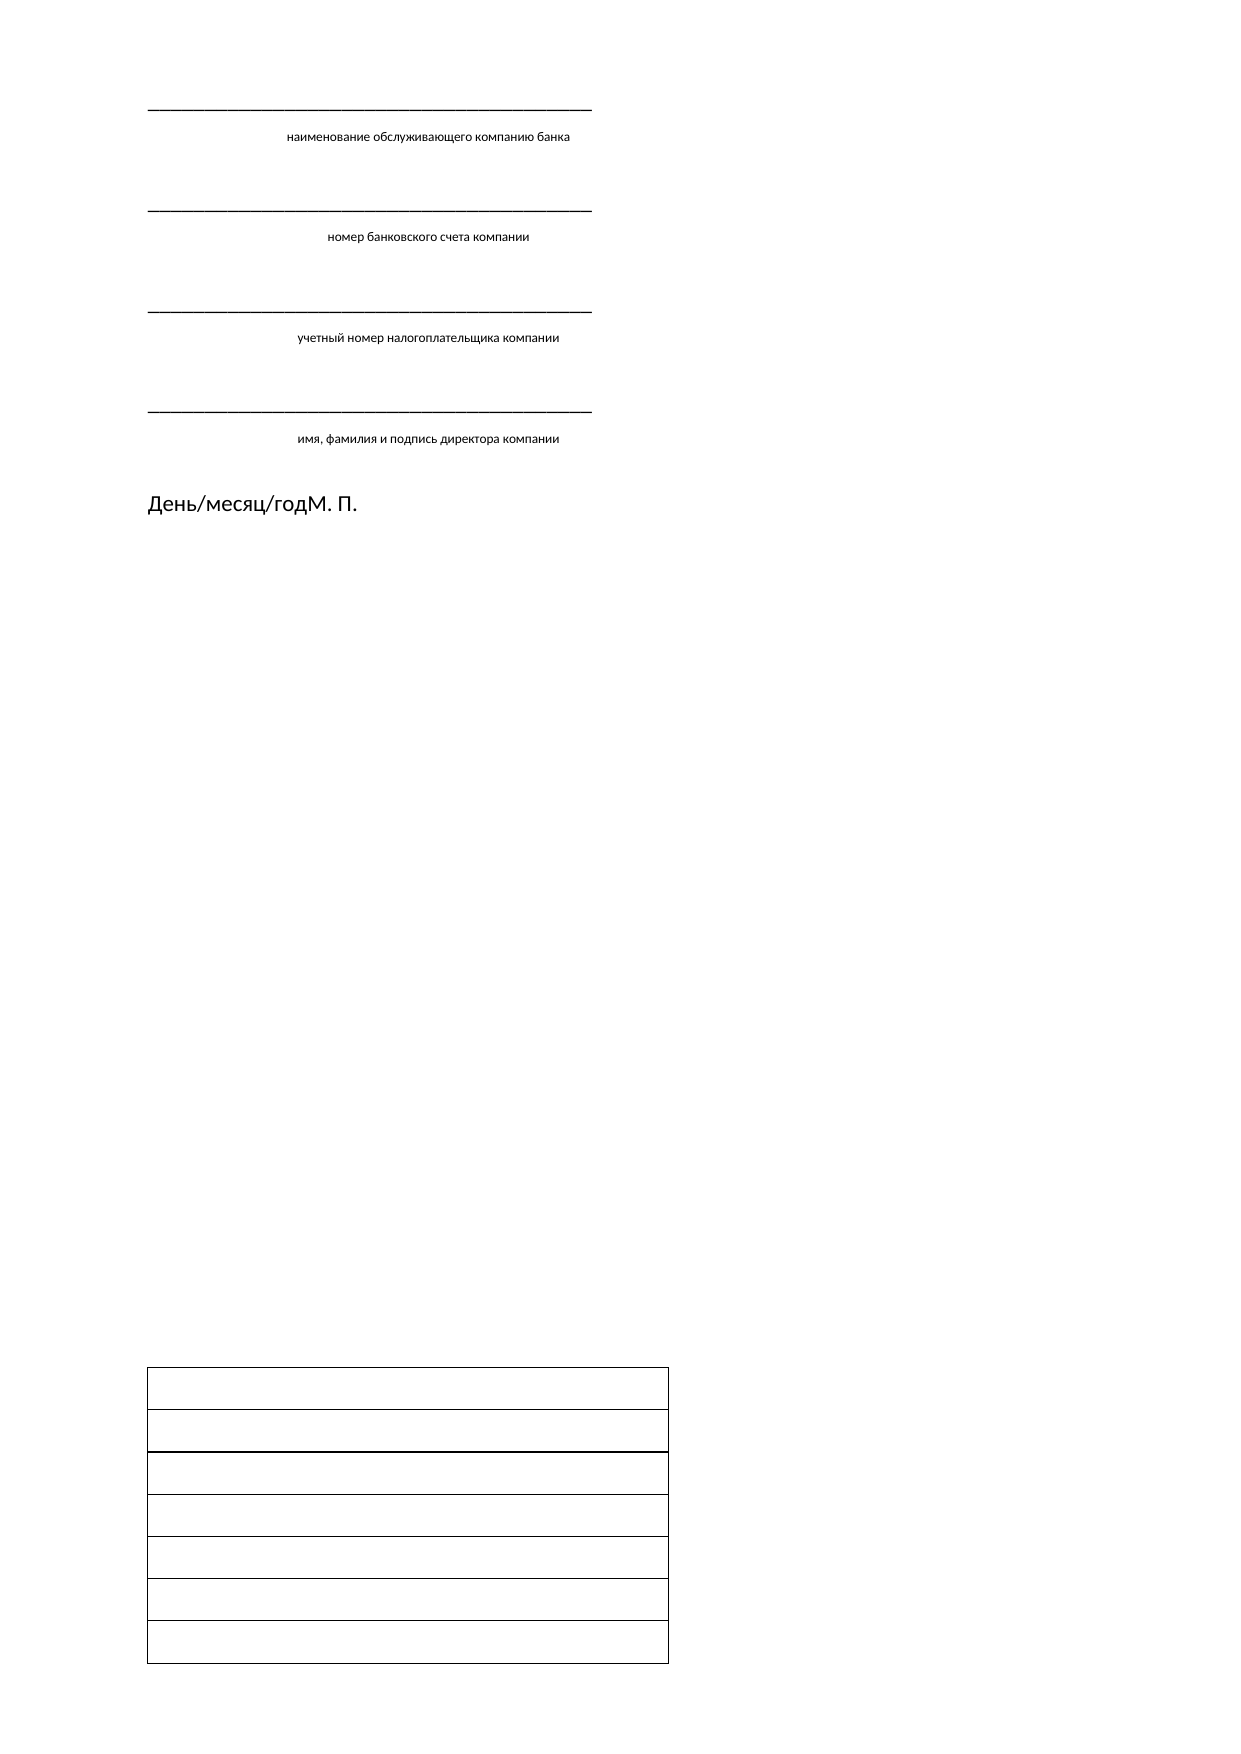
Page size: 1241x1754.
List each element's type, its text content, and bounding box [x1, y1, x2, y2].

text _______________________________________ [148, 86, 1152, 114]
text номер банковского счета компании [148, 229, 709, 257]
text имя, фамилия и подпись директора компании [148, 430, 709, 458]
text _______________________________________ [148, 187, 1152, 215]
text День/месяц/годМ. П. [148, 489, 1152, 517]
text _______________________________________ [148, 388, 1152, 416]
text _______________________________________ [148, 288, 1152, 316]
text наименование обслуживающего компанию банка [148, 128, 709, 156]
text учетный номер налогоплательщика компании [148, 330, 709, 358]
